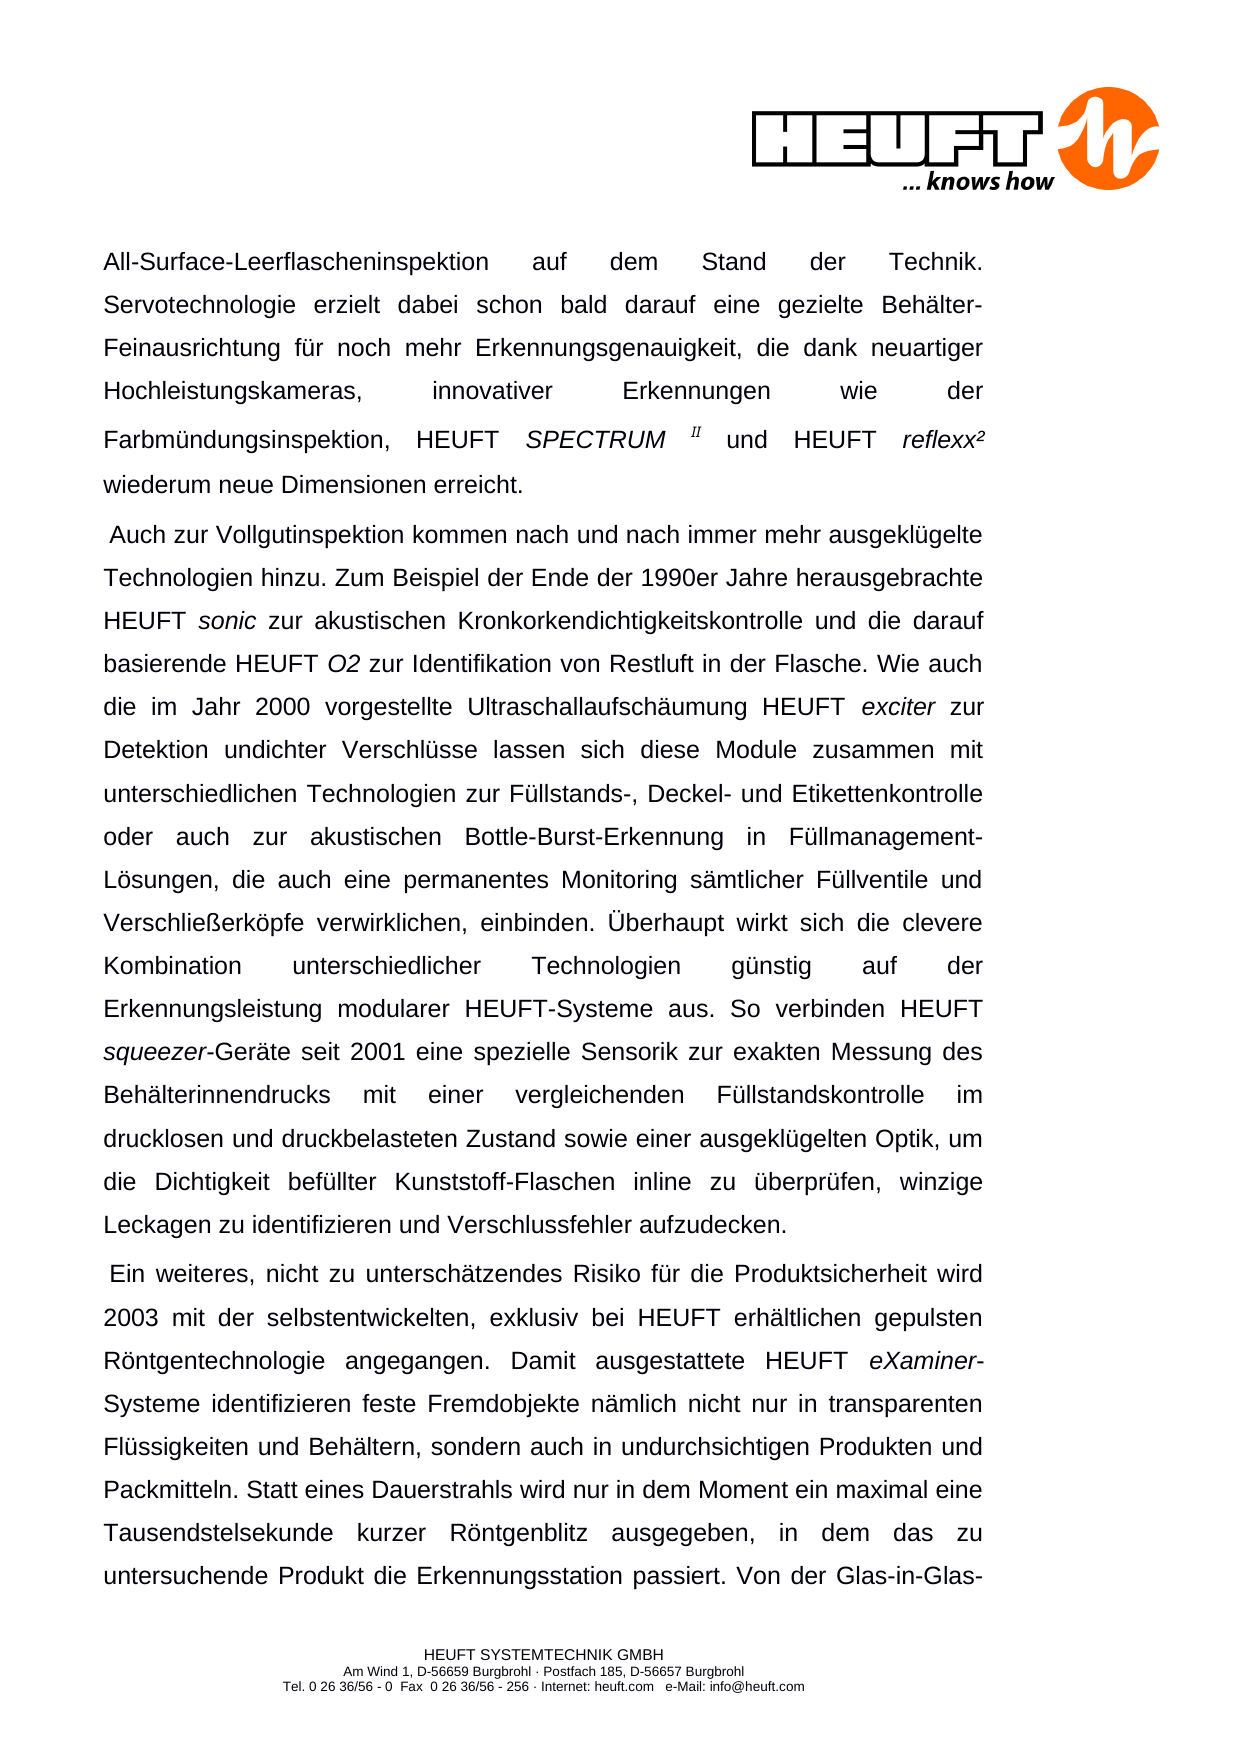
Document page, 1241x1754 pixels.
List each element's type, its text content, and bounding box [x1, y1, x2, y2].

text Auch zur Vollgutinspektion kommen nach und nach immer mehr ausgeklügelte Technologien hinzu. Zum Beispiel der Ende der 1990er Jahre herausgebrachte HEUFT sonic zur akustischen Kronkorkendichtigkeitskontrolle und die darauf basierende HEUFT O2 zur Identifikation von Restluft in der Flasche. Wie auch die im Jahr 2000 vorgestellte Ultraschallaufschäumung HEUFT exciter zur Detektion undichter Verschlüsse lassen sich diese Module zusammen mit unterschiedlichen Technologien zur Füllstands-, Deckel- und Etikettenkontrolle oder auch zur akustischen Bottle-Burst-Erkennung in Füllmanagement-Lösungen, die auch eine permanentes Monitoring sämtlicher Füllventile und Verschließerköpfe verwirklichen, einbinden. Überhaupt wirkt sich die clevere Kombination unterschiedlicher Technologien günstig auf der Erkennungsleistung modularer HEUFT-Systeme aus. So verbinden HEUFT squeezer-Geräte seit 2001 eine spezielle Sensorik zur exakten Messung des Behälterinnendrucks mit einer vergleichenden Füllstandskontrolle im drucklosen und druckbelasteten Zustand sowie einer ausgeklügelten Optik, um die Dichtigkeit befüllter Kunststoff-Flaschen inline zu überprüfen, winzige Leckagen zu identifizieren und Verschlussfehler aufzudecken. [103, 520, 984, 1239]
picture [118, 75, 1181, 202]
